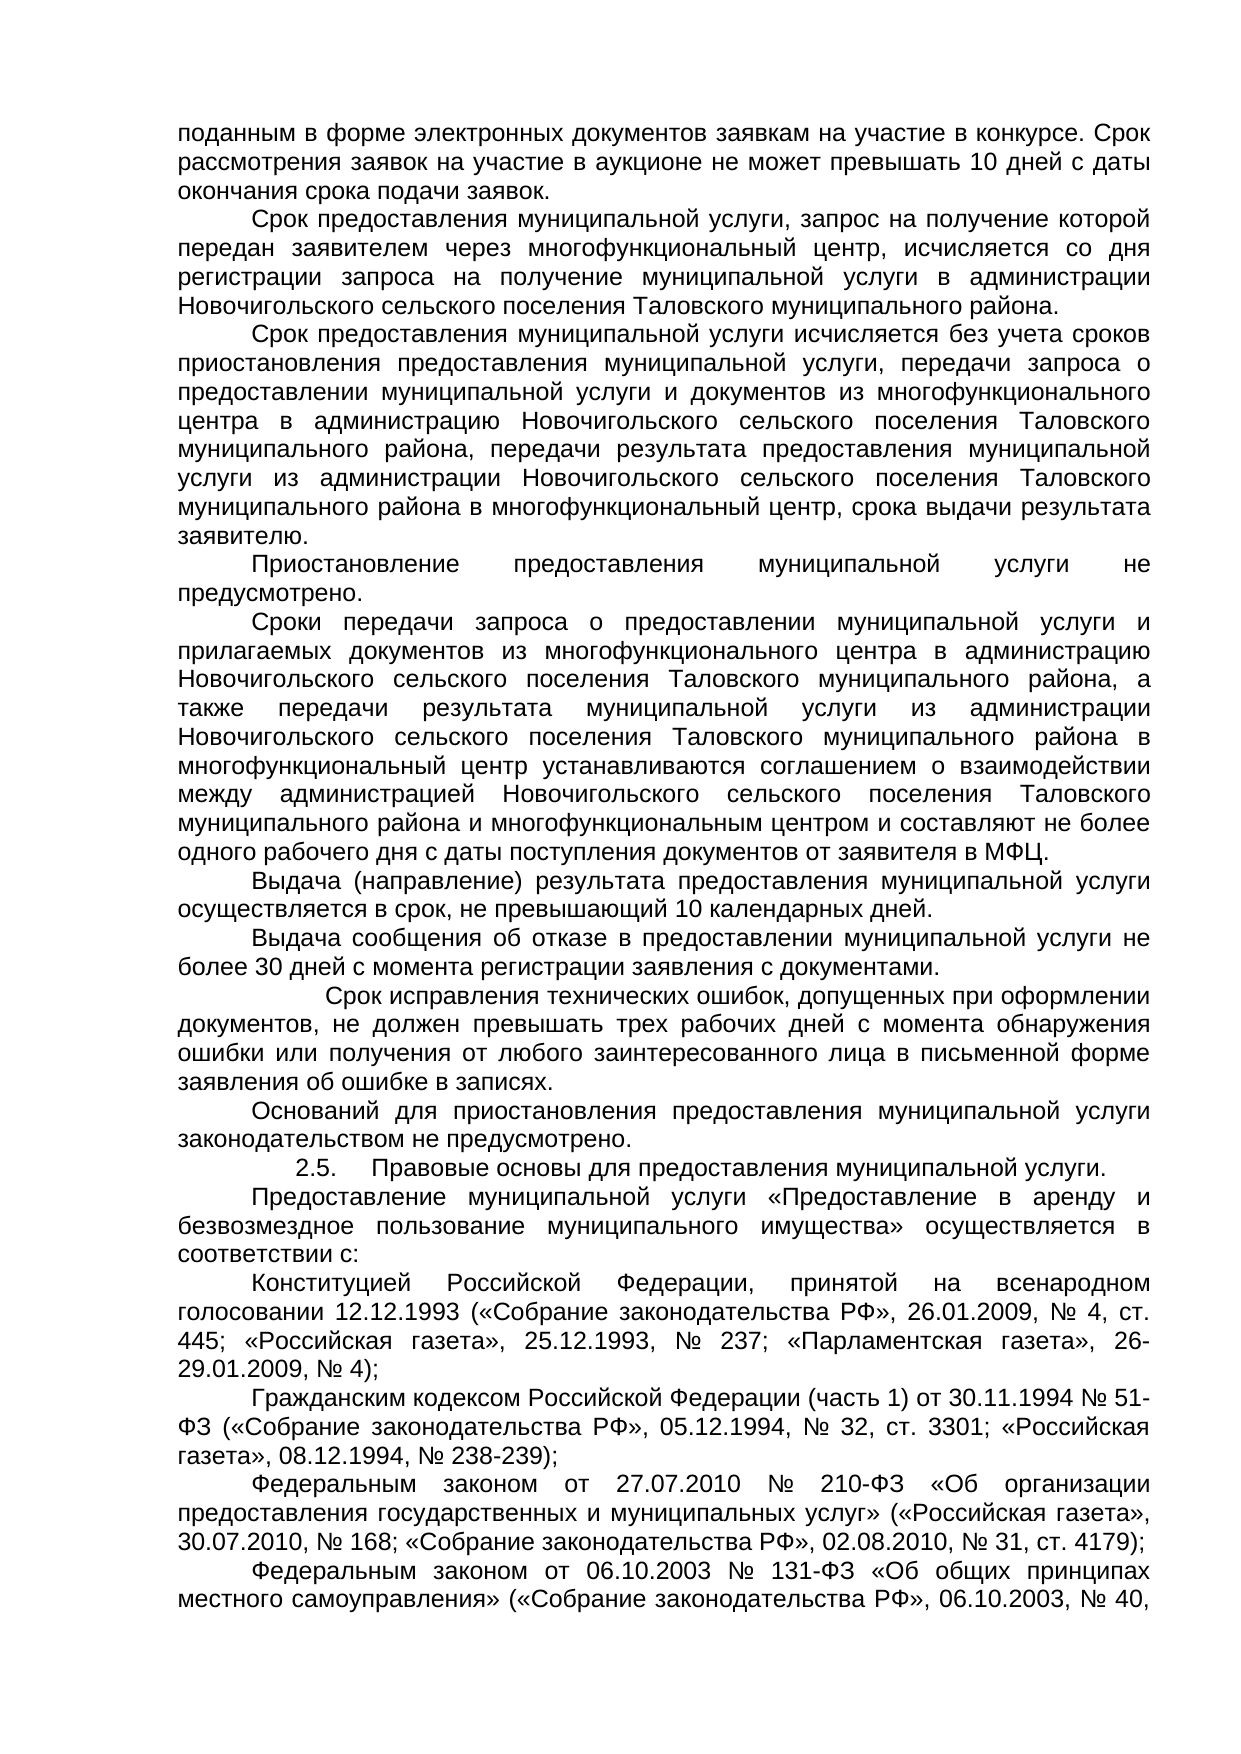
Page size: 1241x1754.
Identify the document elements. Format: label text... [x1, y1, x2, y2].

list Правовые основы для предоставления муниципальной услуги. [177, 1153, 1152, 1182]
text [177, 118, 1152, 204]
text Предоставление муниципальной услуги «Предоставление в аренду и безвозмездное пользование муниципального имущества» осуществляется в соответствии с: [177, 1182, 1152, 1268]
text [177, 1556, 1152, 1613]
text Срок предоставления муниципальной услуги исчисляется без учета сроков приостановления предоставления муниципальной услуги, передачи запроса о предоставлении муниципальной услуги и документов из многофункционального центра в администрацию Новочигольского сельского поселения Таловского муниципального района, передачи результата предоставления муниципальной услуги из администрации Новочигольского сельского поселения Таловского муниципального района в многофункциональный центр, срока выдачи результата заявителю. [177, 319, 1152, 549]
text Федеральным законом от 27.07.2010 № 210-ФЗ «Об организации предоставления государственных и муниципальных услуг» («Российская газета», 30.07.2010, № 168; «Собрание законодательства РФ», 02.08.2010, № 31, ст. 4179); [177, 1469, 1152, 1556]
text Конституцией Российской Федерации, принятой на всенародном голосовании 12.12.1993 («Собрание законодательства РФ», 26.01.2009, № 4, ст. 445; «Российская газета», 25.12.1993, № 237; «Парламентская газета», 26-29.01.2009, № 4); [177, 1268, 1152, 1383]
text Срок предоставления муниципальной услуги, запрос на получение которой передан заявителем через многофункциональный центр, исчисляется со дня регистрации запроса на получение муниципальной услуги в администрации Новочигольского сельского поселения Таловского муниципального района. [177, 204, 1152, 319]
text Выдача сообщения об отказе в предоставлении муниципальной услуги не более 30 дней с момента регистрации заявления с документами. [177, 923, 1152, 981]
text Сроки передачи запроса о предоставлении муниципальной услуги и прилагаемых документов из многофункционального центра в администрацию Новочигольского сельского поселения Таловского муниципального района, а также передачи результата муниципальной услуги из администрации Новочигольского сельского поселения Таловского муниципального района в многофункциональный центр устанавливаются соглашением о взаимодействии между администрацией Новочигольского сельского поселения Таловского муниципального района и многофункциональным центром и составляют не более одного рабочего дня с даты поступления документов от заявителя в МФЦ. [177, 607, 1152, 866]
text Срок исправления технических ошибок, допущенных при оформлении документов, не должен превышать трех рабочих дней с момента обнаружения ошибки или получения от любого заинтересованного лица в письменной форме заявления об ошибке в записях. [177, 981, 1152, 1096]
text Гражданским кодексом Российской Федерации (часть 1) от 30.11.1994 № 51-ФЗ («Собрание законодательства РФ», 05.12.1994, № 32, ст. 3301; «Российская газета», 08.12.1994, № 238-239); [177, 1383, 1152, 1469]
text Выдача (направление) результата предоставления муниципальной услуги осуществляется в срок, не превышающий 10 календарных дней. [177, 866, 1152, 923]
text Приостановление предоставления муниципальной услуги не предусмотрено. [177, 549, 1152, 607]
text Оснований для приостановления предоставления муниципальной услуги законодательством не предусмотрено. [177, 1096, 1152, 1153]
